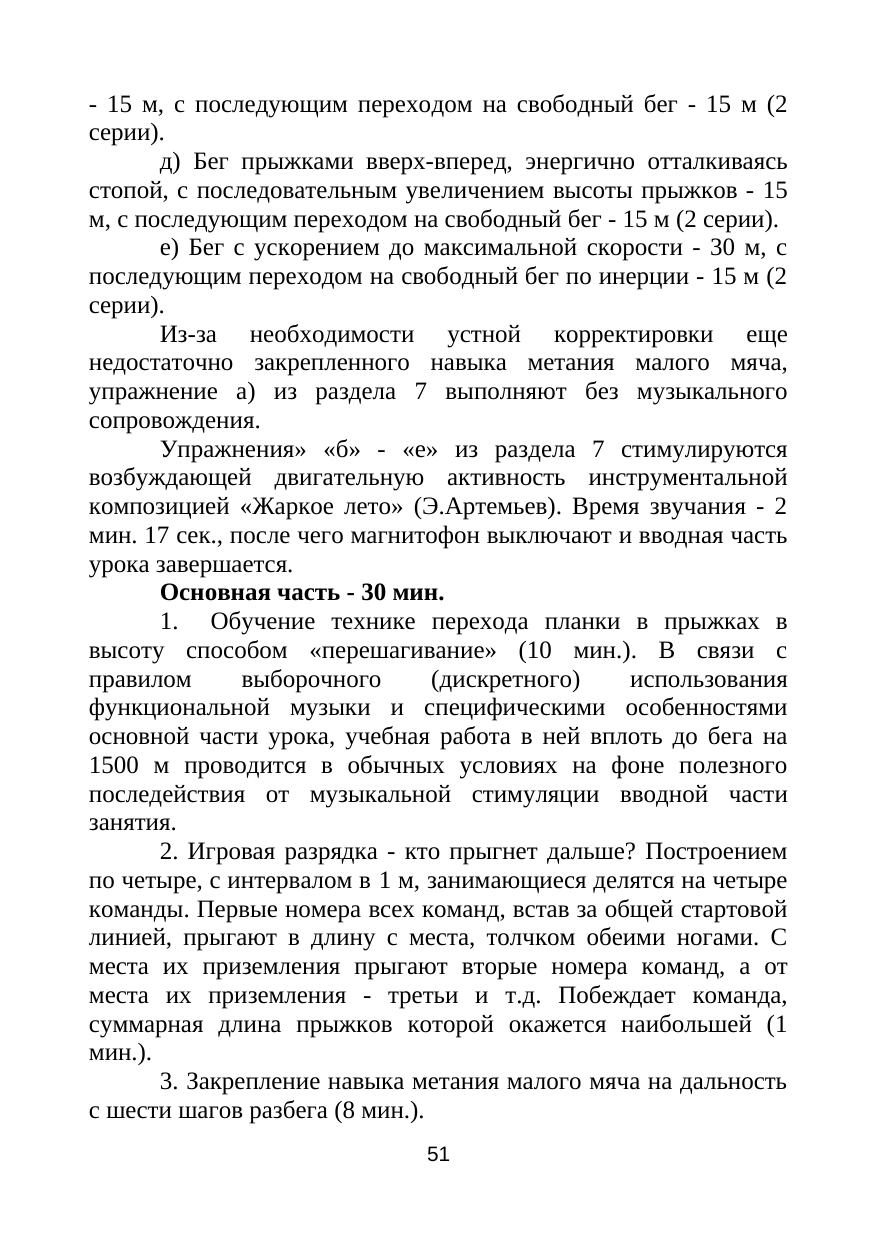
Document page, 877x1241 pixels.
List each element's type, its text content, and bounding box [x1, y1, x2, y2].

text д) Бег прыжками вверх-вперед, энергично отталкиваясь стопой, с последовательным увеличением высоты прыжков - 15 м, с последующим переходом на свободный бег - 15 м (2 серии). [89, 146, 788, 232]
text Из-за необходимости устной корректировки еще недостаточно закрепленного навыка метания малого мяча, упражнение а) из раздела 7 выполняют без музыкального сопровождения. [89, 319, 788, 434]
text 3. Закрепление навыка метания малого мяча на дальность с шести шагов разбега (8 мин.). [89, 1066, 788, 1124]
text е) Бег с ускорением до максимальной скорости - 30 м, с последующим переходом на свободный бег по инерции - 15 м (2 серии). [89, 232, 788, 319]
text Основная часть - 30 мин. [89, 577, 788, 606]
text 2. Игровая разрядка - кто прыгнет дальше? Построением по четыре, с интервалом в 1 м, занимающиеся делятся на четыре команды. Первые номера всех команд, встав за общей стартовой линией, прыгают в длину с места, толчком обеими ногами. С места их приземления прыгают вторые номера команд, а от места их приземления - третьи и т.д. Побеждает команда, суммарная длина прыжков которой окажется наибольшей (1 мин.). [89, 836, 788, 1066]
text 1. Обучение технике перехода планки в прыжках в высоту способом «перешагивание» (10 мин.). В связи с правилом выборочного (дискретного) использования функциональной музыки и специфическими особенностями основной части урока, учебная работа в ней вплоть до бега на 1500 м проводится в обычных условиях на фоне полезного последействия от музыкальной стимуляции вводной части занятия. [89, 606, 788, 836]
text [89, 89, 788, 146]
text Упражнения» «б» - «е» из раздела 7 стимулируются возбуждающей двигательную активность инструментальной композицией «Жаркое лето» (Э.Артемьев). Время звучания - 2 мин. 17 сек., после чего магнитофон выключают и вводная часть урока завершается. [89, 434, 788, 577]
